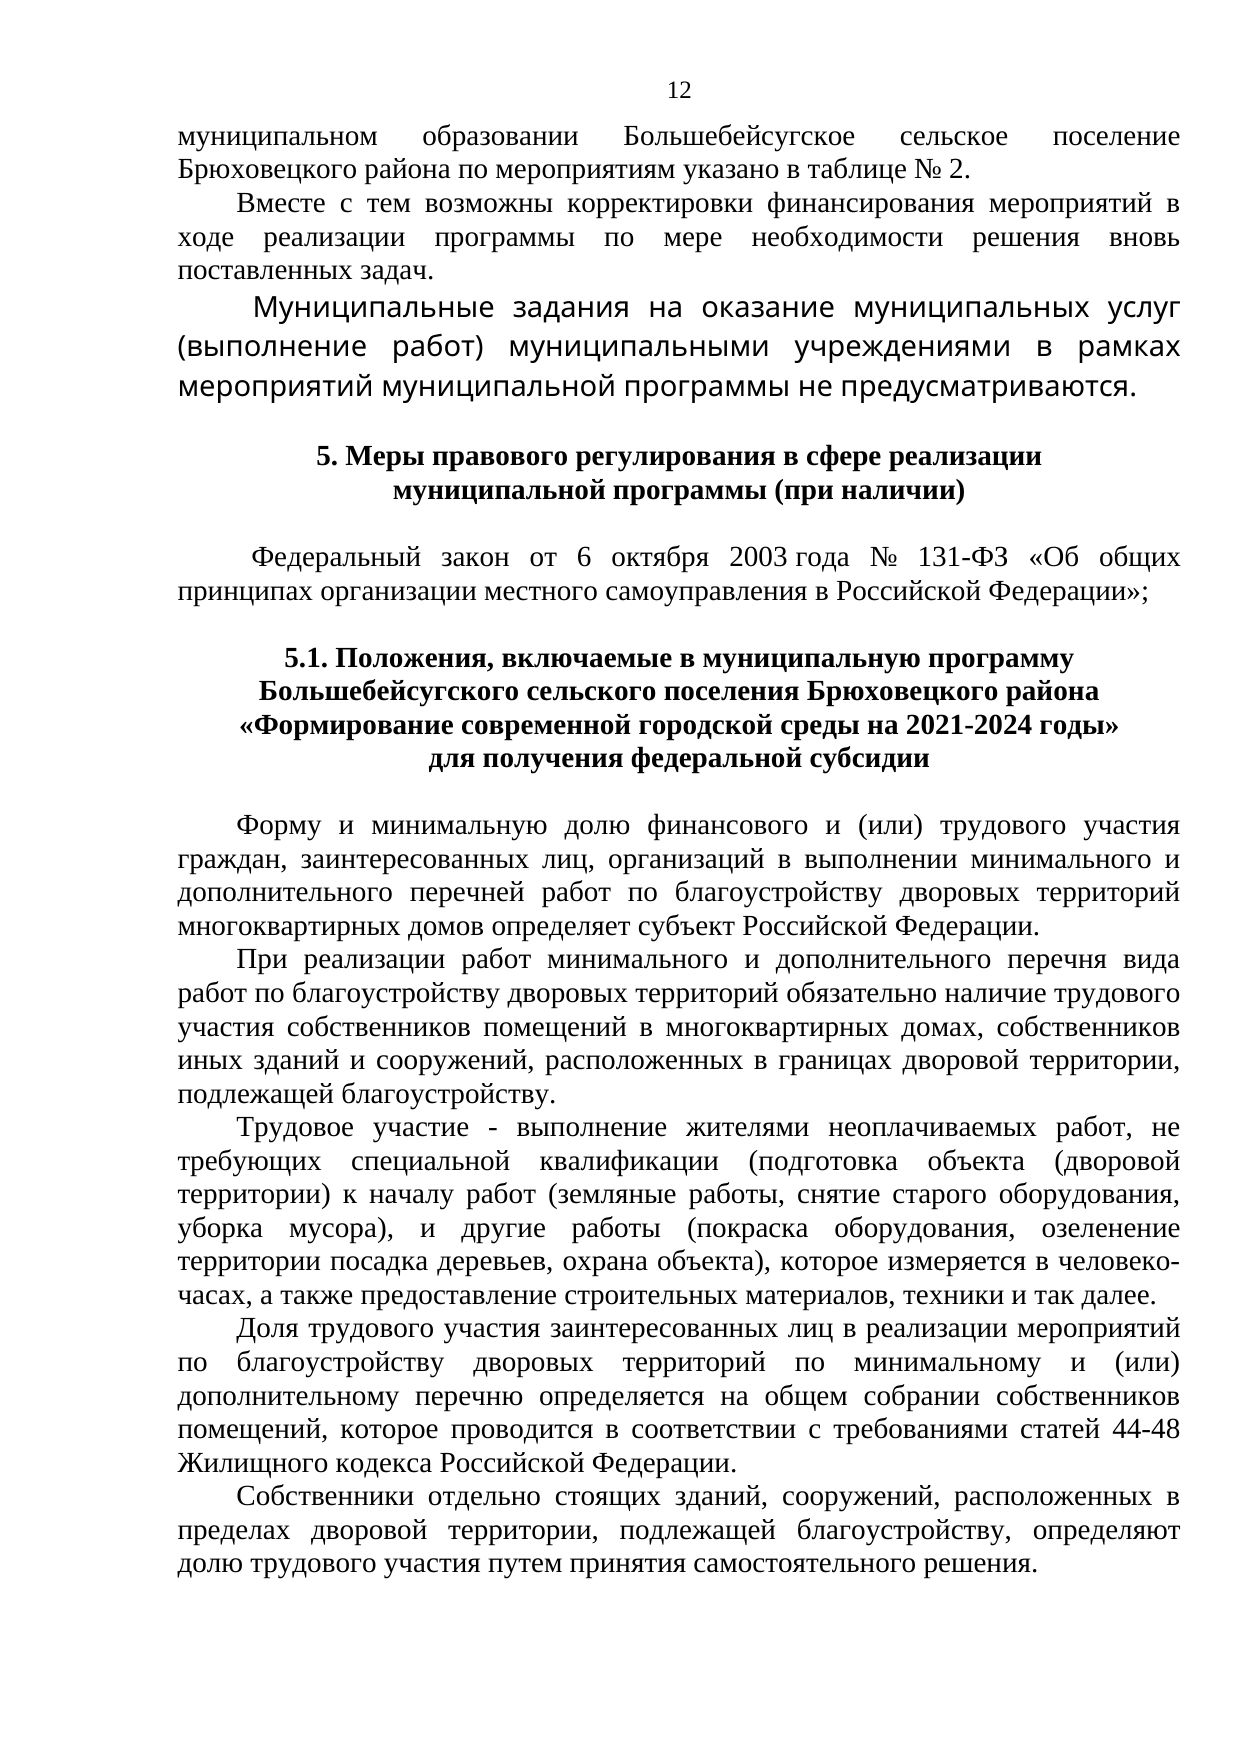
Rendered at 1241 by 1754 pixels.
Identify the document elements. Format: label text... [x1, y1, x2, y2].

text Трудовое участие - выполнение жителями неоплачиваемых работ, не требующих специальной квалификации (подготовка объекта (дворовой территории) к началу работ (земляные работы, снятие старого оборудования, уборка мусора), и другие работы (покраска оборудования, озеленение территории посадка деревьев, охрана объекта), которое измеряется в человеко-часах, а также предоставление строительных материалов, техники и так далее. [177, 1109, 1181, 1311]
text 5. Меры правового регулирования в сфере реализации [177, 438, 1181, 472]
text «Формирование современной городской среды на 2021-2024 годы» [177, 707, 1181, 740]
text Вместе с тем возможны корректировки финансирования мероприятий в ходе реализации программы по мере необходимости решения вновь поставленных задач. [177, 185, 1181, 286]
text Форму и минимальную долю финансового и (или) трудового участия граждан, заинтересованных лиц, организаций в выполнении минимального и дополнительного перечней работ по благоустройству дворовых территорий многоквартирных домов определяет субъект Российской Федерации. [177, 807, 1181, 942]
text При реализации работ минимального и дополнительного перечня вида работ по благоустройству дворовых территорий обязательно наличие трудового участия собственников помещений в многоквартирных домах, собственников иных зданий и сооружений, расположенных в границах дворовой территории, подлежащей благоустройству. [177, 942, 1181, 1109]
text Муниципальные задания на оказание муниципальных услуг (выполнение работ) муниципальными учреждениями в рамках мероприятий муниципальной программы не предусматриваются. [177, 286, 1181, 405]
text 5.1. Положения, включаемые в муниципальную программу [177, 640, 1181, 673]
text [177, 118, 1181, 185]
text Собственники отдельно стоящих зданий, сооружений, расположенных в пределах дворовой территории, подлежащей благоустройству, определяют долю трудового участия путем принятия самостоятельного решения. [177, 1478, 1181, 1579]
text для получения федеральной субсидии [177, 740, 1181, 774]
text муниципальной программы (при наличии) [177, 472, 1181, 506]
text Федеральный закон от 6 октября 2003 года № 131-ФЗ «Об общих принципах организации местного самоуправления в Российской Федерации»; [177, 539, 1181, 606]
text Большебейсугского сельского поселения Брюховецкого района [177, 673, 1181, 707]
text Доля трудового участия заинтересованных лиц в реализации мероприятий по благоустройству дворовых территорий по минимальному и (или) дополнительному перечню определяется на общем собрании собственников помещений, которое проводится в соответствии с требованиями статей 44-48 Жилищного кодекса Российской Федерации. [177, 1311, 1181, 1478]
